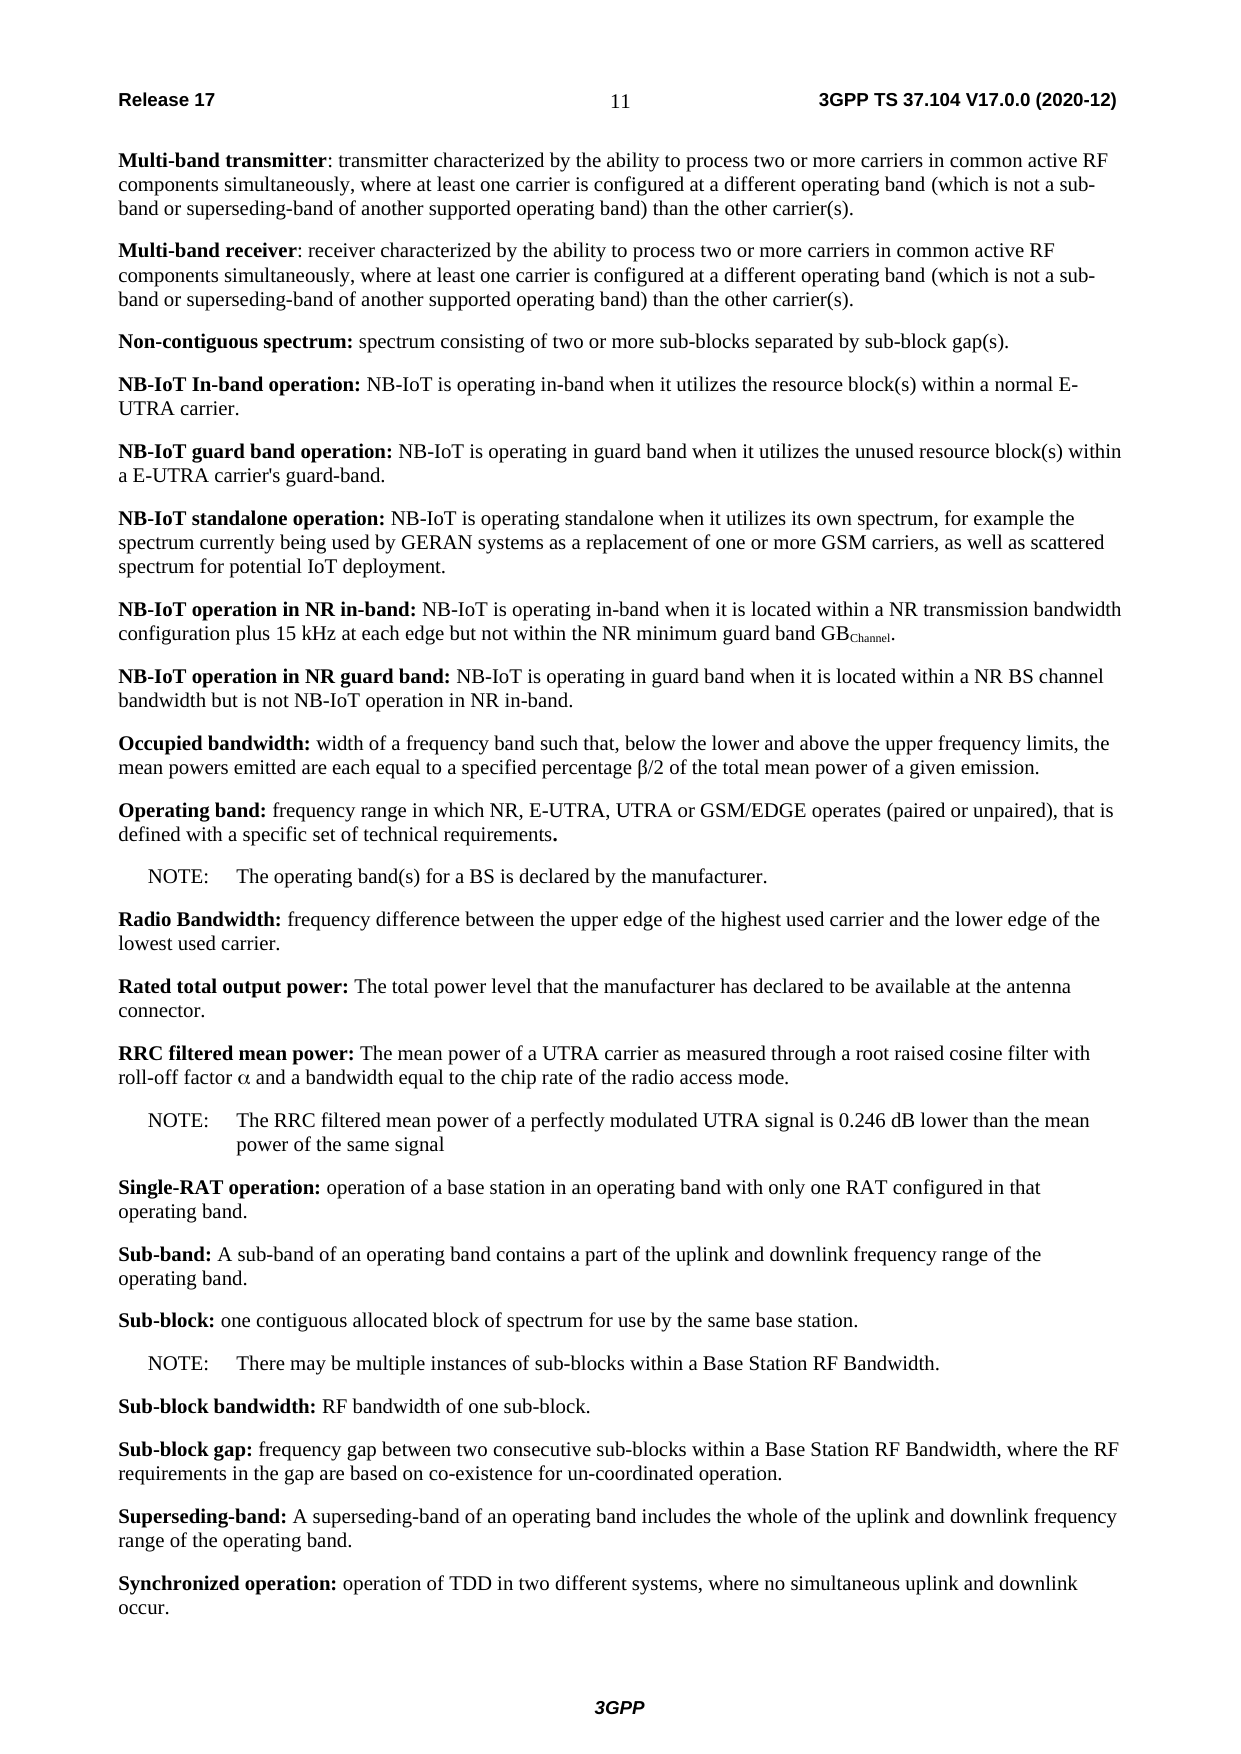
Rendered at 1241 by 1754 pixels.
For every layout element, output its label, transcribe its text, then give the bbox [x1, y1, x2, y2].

text Sub-block gap: frequency gap between two consecutive sub-blocks within a Base Station RF Bandwidth, where the RF requirements in the gap are based on co-existence for un-coordinated operation. [118, 1437, 1122, 1485]
text NB-IoT operation in NR in-band: NB-IoT is operating in-band when it is located within a NR transmission bandwidth configuration plus 15 kHz at each edge but not within the NR minimum guard band GBChannel. [118, 597, 1122, 645]
text Single-RAT operation: operation of a base station in an operating band with only one RAT configured in that operating band. [118, 1175, 1122, 1223]
text Radio Bandwidth: frequency difference between the upper edge of the highest used carrier and the lower edge of the lowest used carrier. [118, 907, 1122, 955]
text NB-IoT standalone operation: NB-IoT is operating standalone when it utilizes its own spectrum, for example the spectrum currently being used by GERAN systems as a replacement of one or more GSM carriers, as well as scattered spectrum for potential IoT deployment. [118, 506, 1122, 578]
text Sub-block bandwidth: RF bandwidth of one sub-block. [118, 1394, 1122, 1418]
text NB-IoT operation in NR guard band: NB-IoT is operating in guard band when it is located within a NR BS channel bandwidth but is not NB-IoT operation in NR in-band. [118, 664, 1122, 712]
text Rated total output power: The total power level that the manufacturer has declared to be available at the antenna connector. [118, 974, 1122, 1022]
text RRC filtered mean power: The mean power of a UTRA carrier as measured through a root raised cosine filter with roll-off factor  and a bandwidth equal to the chip rate of the radio access mode. [118, 1041, 1122, 1089]
text Superseding-band: A superseding-band of an operating band includes the whole of the uplink and downlink frequency range of the operating band. [118, 1504, 1122, 1552]
text Synchronized operation: operation of TDD in two different systems, where no simultaneous uplink and downlink occur. [118, 1571, 1122, 1619]
text Non-contiguous spectrum: spectrum consisting of two or more sub-blocks separated by sub-block gap(s). [118, 329, 1122, 353]
text NB-IoT guard band operation: NB-IoT is operating in guard band when it utilizes the unused resource block(s) within a E-UTRA carrier's guard-band. [118, 439, 1122, 487]
text NOTE: The operating band(s) for a BS is declared by the manufacturer. [148, 864, 1122, 888]
text Operating band: frequency range in which NR, E-UTRA, UTRA or GSM/EDGE operates (paired or unpaired), that is defined with a specific set of technical requirements. [118, 797, 1122, 846]
text Multi-band receiver: receiver characterized by the ability to process two or more carriers in common active RF components simultaneously, where at least one carrier is configured at a different operating band (which is not a sub-band or superseding-band of another supported operating band) than the other carrier(s). [118, 238, 1122, 311]
text Sub-block: one contiguous allocated block of spectrum for use by the same base station. [118, 1308, 1122, 1332]
text Occupied bandwidth: width of a frequency band such that, below the lower and above the upper frequency limits, the mean powers emitted are each equal to a specified percentage β/2 of the total mean power of a given emission. [118, 731, 1122, 779]
text NOTE: The RRC filtered mean power of a perfectly modulated UTRA signal is 0.246 dB lower than the mean power of the same signal [148, 1108, 1122, 1156]
text Multi-band transmitter: transmitter characterized by the ability to process two or more carriers in common active RF components simultaneously, where at least one carrier is configured at a different operating band (which is not a sub-band or superseding-band of another supported operating band) than the other carrier(s). [118, 147, 1122, 220]
text NB-IoT In-band operation: NB-IoT is operating in-band when it utilizes the resource block(s) within a normal E-UTRA carrier. [118, 372, 1122, 420]
text Sub-band: A sub-band of an operating band contains a part of the uplink and downlink frequency range of the operating band. [118, 1242, 1122, 1290]
text NOTE: There may be multiple instances of sub-blocks within a Base Station RF Bandwidth. [148, 1351, 1122, 1375]
